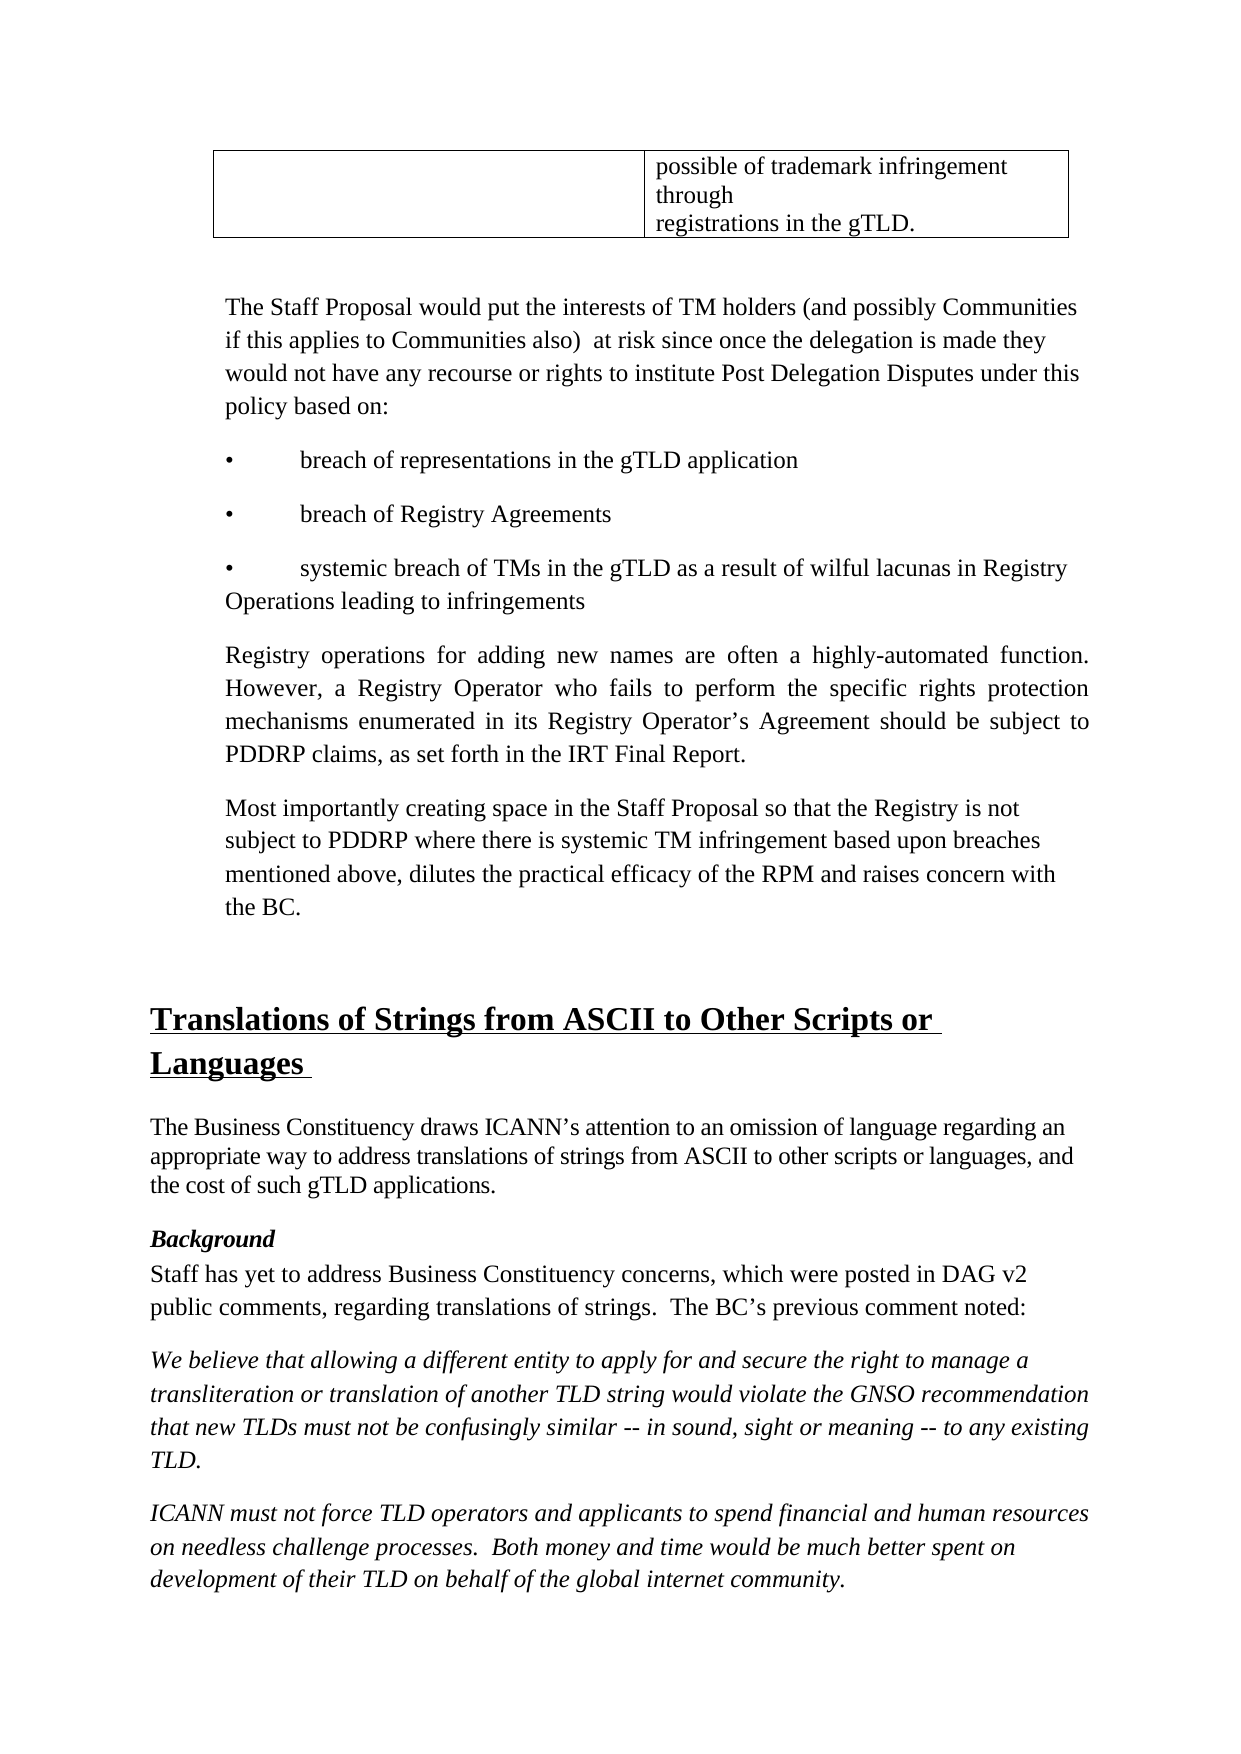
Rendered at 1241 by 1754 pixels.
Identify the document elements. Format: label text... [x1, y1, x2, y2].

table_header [214, 151, 644, 237]
text Translations of Strings from ASCII to Other Scripts or Languages [150, 999, 1090, 1082]
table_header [645, 151, 1068, 237]
text • breach of Registry Agreements [225, 499, 1090, 528]
subtitle The Business Constituency draws ICANN’s attention to an omission of language regarding an appropriate way to address translations of strings from ASCII to other scripts or languages, and the cost of such gTLD applications. [150, 1112, 1090, 1199]
text Most importantly creating space in the Staff Proposal so that the Registry is not subject to PDDRP where there is systemic TM infringement based upon breaches mentioned above, dilutes the practical efficacy of the RPM and raises concern with the BC. [225, 793, 1090, 920]
text Registry operations for adding new names are often a highly-automated function. However, a Registry Operator who fails to perform the specific rights protection mechanisms enumerated in its Registry Operator’s Agreement should be subject to PDDRP claims, as set forth in the IRT Final Report. [225, 640, 1090, 767]
text We believe that allowing a different entity to apply for and secure the right to manage a transliteration or translation of another TLD string would violate the GNSO recommendation that new TLDs must not be confusingly similar -- in sound, sight or meaning -- to any existing TLD. [150, 1346, 1090, 1473]
text • systemic breach of TMs in the gTLD as a result of wilful lacunas in Registry Operations leading to infringements [225, 553, 1090, 614]
text Staff has yet to address Business Constituency concerns, which were posted in DAG v2 public comments, regarding translations of strings. The BC’s previous comment noted: [150, 1259, 1090, 1321]
subtitle Background [150, 1224, 1090, 1252]
text ICANN must not force TLD operators and applicants to spend financial and human resources on needless challenge processes. Both money and time would be much better spent on development of their TLD on behalf of the global internet community. [150, 1498, 1090, 1593]
text The Staff Proposal would put the interests of TM holders (and possibly Communities if this applies to Communities also) at risk since once the delegation is made they would not have any recourse or rights to institute Post Delegation Disputes under this policy based on: [225, 292, 1090, 420]
text • breach of representations in the gTLD application [225, 445, 1090, 474]
